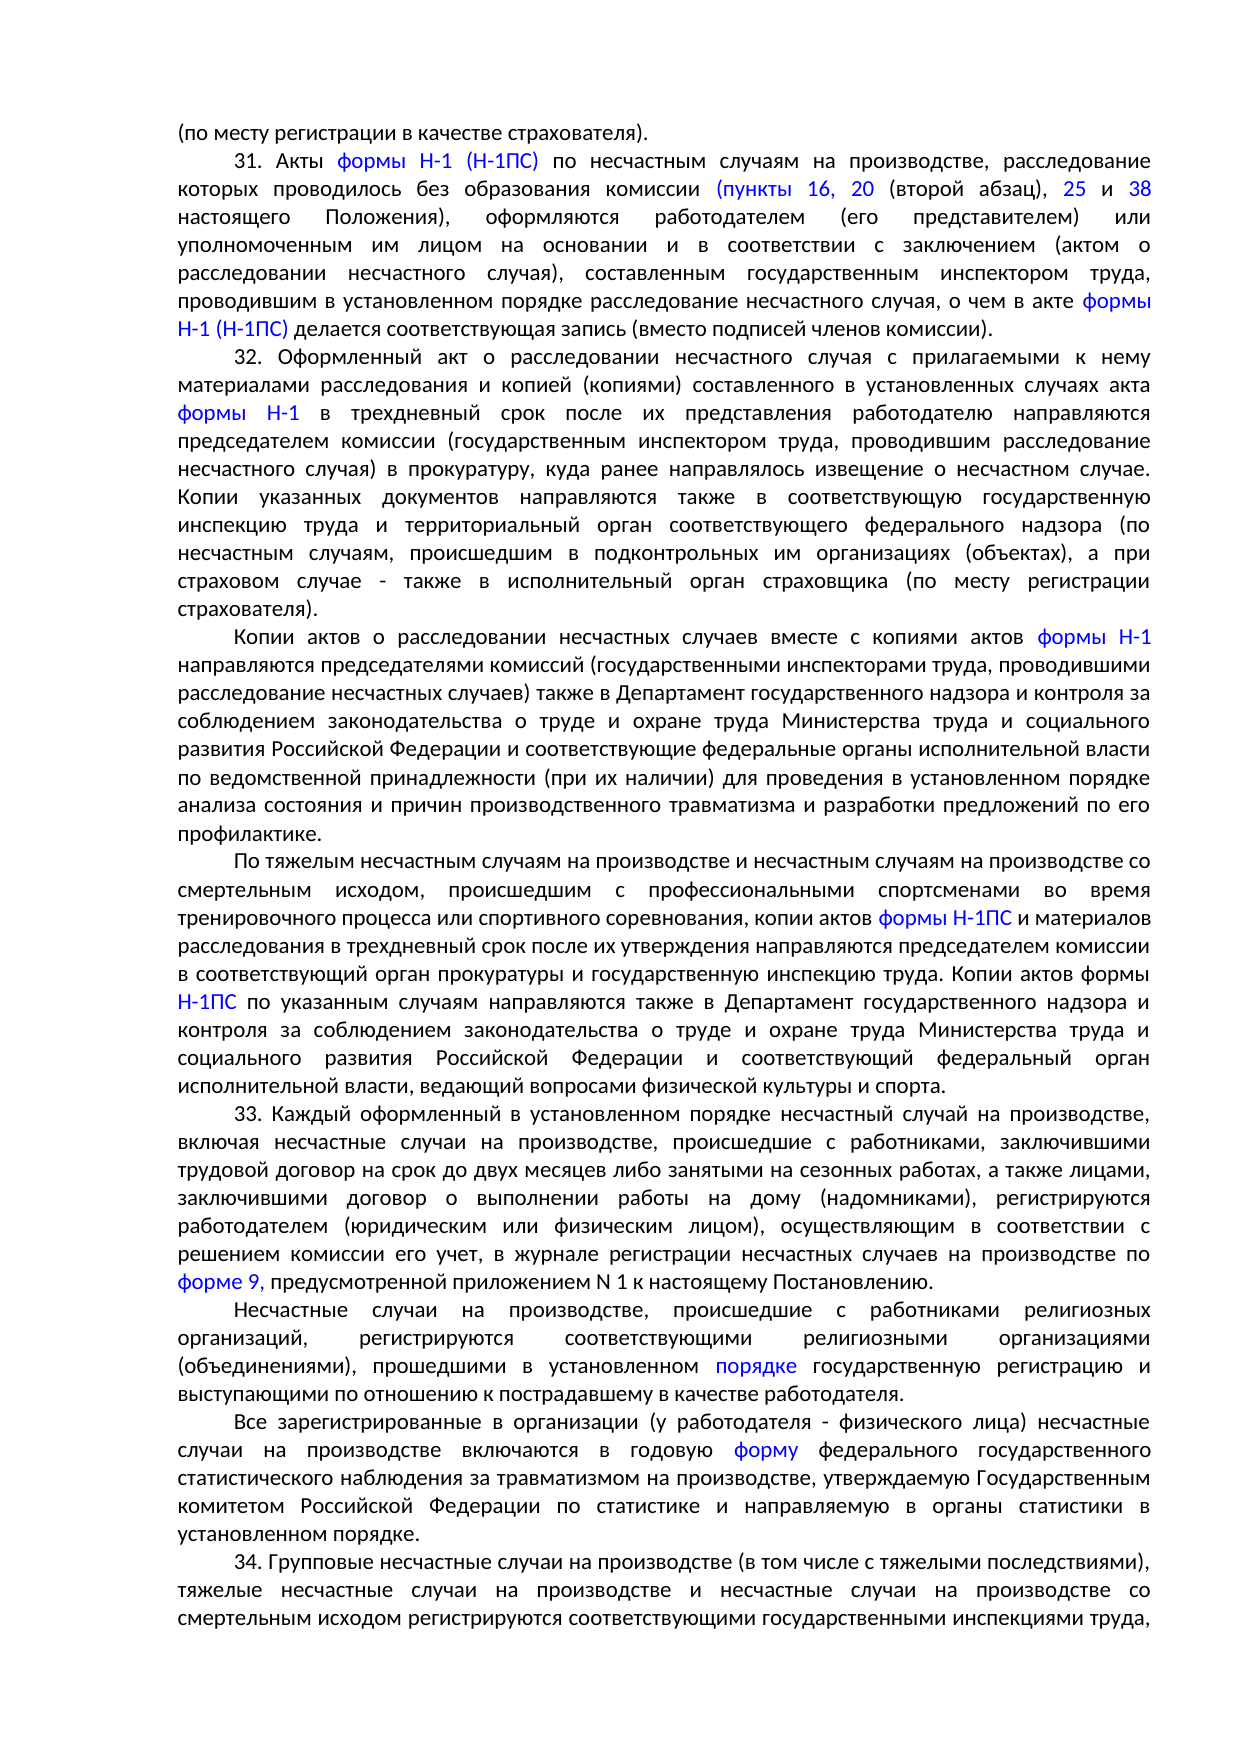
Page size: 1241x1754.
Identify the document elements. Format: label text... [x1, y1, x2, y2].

text Копии актов о расследовании несчастных случаев вместе с копиями актов формы Н-1 направляются председателями комиссий (государственными инспекторами труда, проводившими расследование несчастных случаев) также в Департамент государственного надзора и контроля за соблюдением законодательства о труде и охране труда Министерства труда и социального развития Российской Федерации и соответствующие федеральные органы исполнительной власти по ведомственной принадлежности (при их наличии) для проведения в установленном порядке анализа состояния и причин производственного травматизма и разработки предложений по его профилактике. [177, 622, 1152, 847]
text По тяжелым несчастным случаям на производстве и несчастным случаям на производстве со смертельным исходом, происшедшим с профессиональными спортсменами во время тренировочного процесса или спортивного соревнования, копии актов формы Н-1ПС и материалов расследования в трехдневный срок после их утверждения направляются председателем комиссии в соответствующий орган прокуратуры и государственную инспекцию труда. Копии актов формы Н-1ПС по указанным случаям направляются также в Департамент государственного надзора и контроля за соблюдением законодательства о труде и охране труда Министерства труда и социального развития Российской Федерации и соответствующий федеральный орган исполнительной власти, ведающий вопросами физической культуры и спорта. [177, 847, 1152, 1099]
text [177, 118, 1152, 146]
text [177, 1547, 1152, 1631]
text Несчастные случаи на производстве, происшедшие с работниками религиозных организаций, регистрируются соответствующими религиозными организациями (объединениями), прошедшими в установленном порядке государственную регистрацию и выступающими по отношению к пострадавшему в качестве работодателя. [177, 1295, 1152, 1407]
text 33. Каждый оформленный в установленном порядке несчастный случай на производстве, включая несчастные случаи на производстве, происшедшие с работниками, заключившими трудовой договор на срок до двух месяцев либо занятыми на сезонных работах, а также лицами, заключившими договор о выполнении работы на дому (надомниками), регистрируются работодателем (юридическим или физическим лицом), осуществляющим в соответствии с решением комиссии его учет, в журнале регистрации несчастных случаев на производстве по форме 9, предусмотренной приложением N 1 к настоящему Постановлению. [177, 1099, 1152, 1295]
text 32. Оформленный акт о расследовании несчастного случая с прилагаемыми к нему материалами расследования и копией (копиями) составленного в установленных случаях акта формы Н-1 в трехдневный срок после их представления работодателю направляются председателем комиссии (государственным инспектором труда, проводившим расследование несчастного случая) в прокуратуру, куда ранее направлялось извещение о несчастном случае. Копии указанных документов направляются также в соответствующую государственную инспекцию труда и территориальный орган соответствующего федерального надзора (по несчастным случаям, происшедшим в подконтрольных им организациях (объектах), а при страховом случае - также в исполнительный орган страховщика (по месту регистрации страхователя). [177, 342, 1152, 622]
text Все зарегистрированные в организации (у работодателя - физического лица) несчастные случаи на производстве включаются в годовую форму федерального государственного статистического наблюдения за травматизмом на производстве, утверждаемую Государственным комитетом Российской Федерации по статистике и направляемую в органы статистики в установленном порядке. [177, 1407, 1152, 1547]
text 31. Акты формы Н-1 (Н-1ПС) по несчастным случаям на производстве, расследование которых проводилось без образования комиссии (пункты 16, 20 (второй абзац), 25 и 38 настоящего Положения), оформляются работодателем (его представителем) или уполномоченным им лицом на основании и в соответствии с заключением (актом о расследовании несчастного случая), составленным государственным инспектором труда, проводившим в установленном порядке расследование несчастного случая, о чем в акте формы Н-1 (Н-1ПС) делается соответствующая запись (вместо подписей членов комиссии). [177, 146, 1152, 342]
